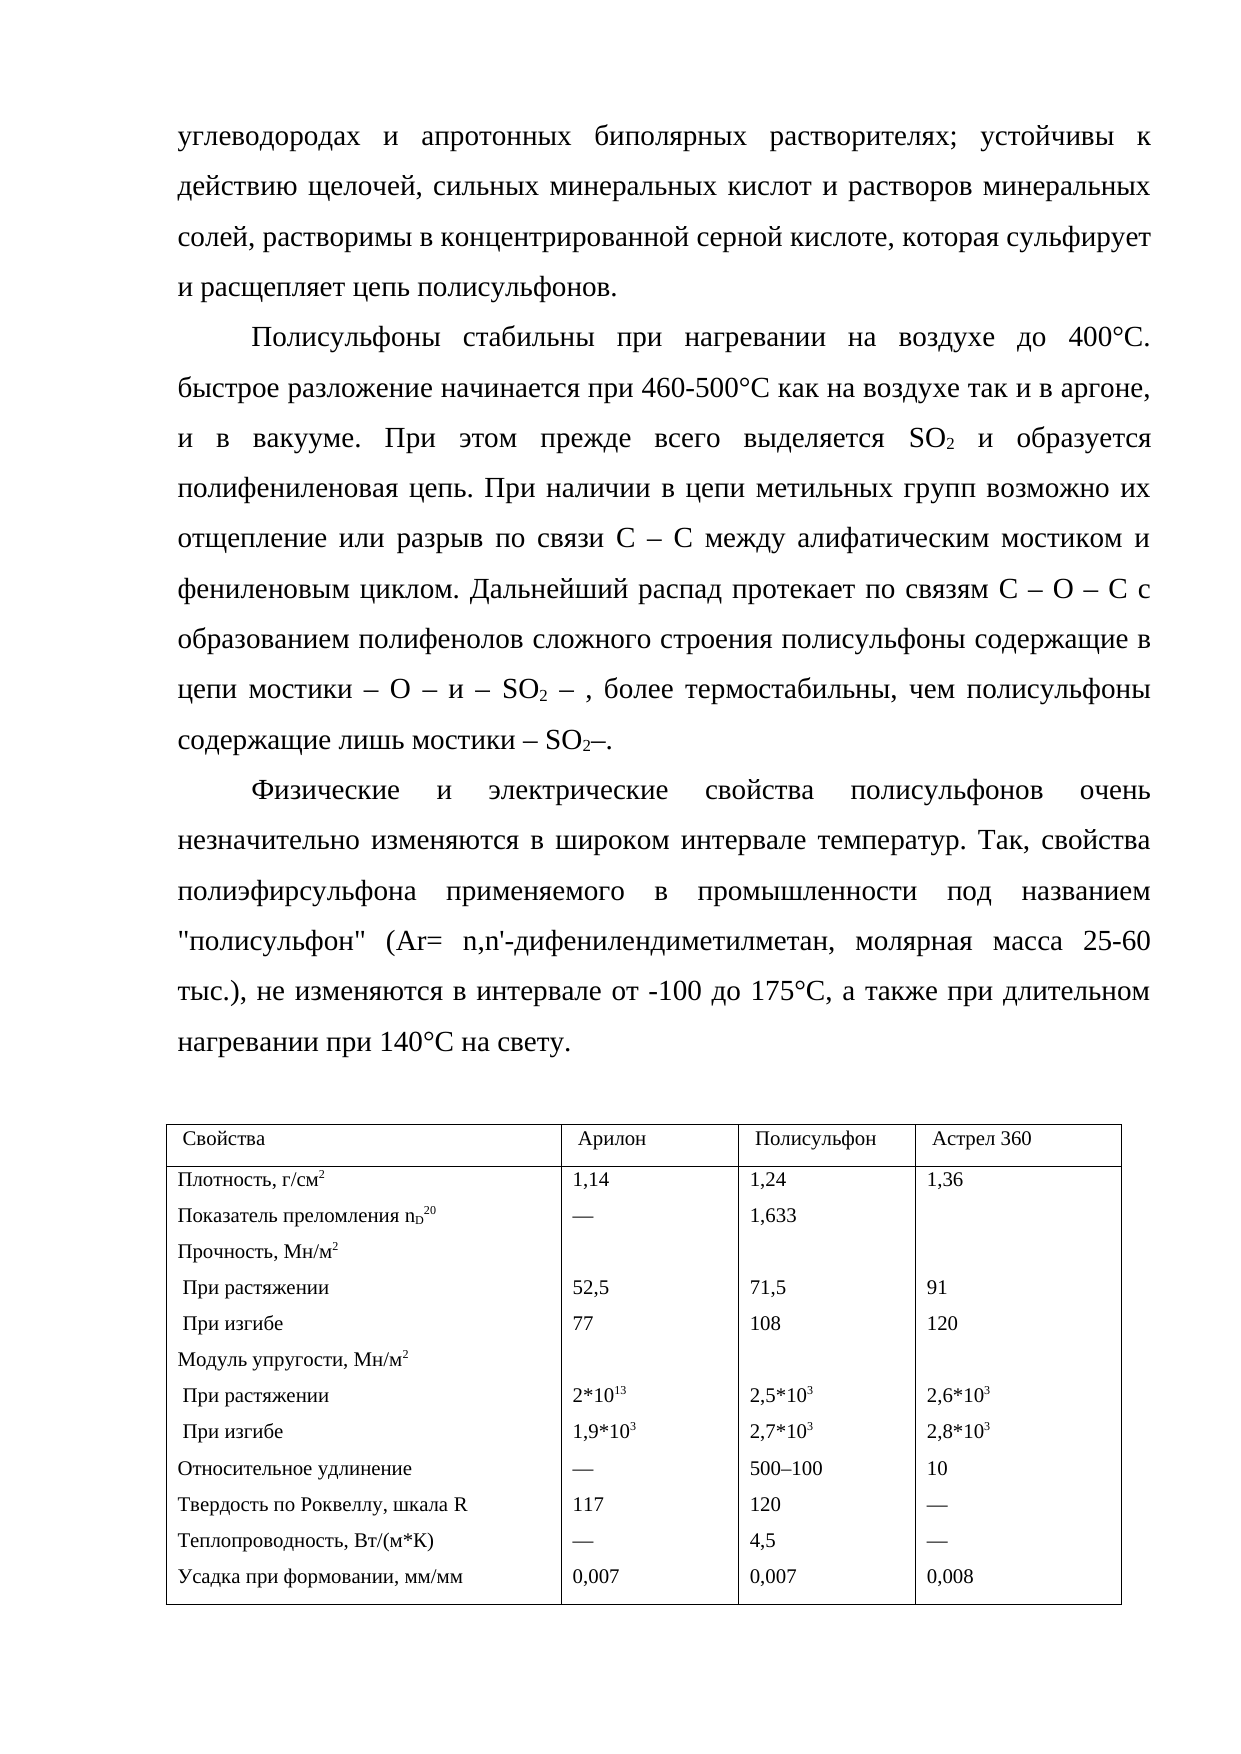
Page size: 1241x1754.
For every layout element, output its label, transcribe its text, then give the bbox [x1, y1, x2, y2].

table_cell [562, 1167, 738, 1604]
text Физические и электрические свойства полисульфонов очень незначительно изменяются в широком интервале температур. Так, свойства полиэфирсульфона применяемого в промышленности под названием "полисульфон" (Ar= n,n'-дифенилендиметилметан, молярная масса 25-60 тыс.), не изменяются в интервале от -100 до 175°С, а также при длительном нагревании при 140°С на свету. [177, 772, 1152, 1057]
table_header Арилон [562, 1125, 738, 1166]
text Полисульфоны стабильны при нагревании на воздухе до 400°С. быстрое разложение начинается при 460-500°С как на воздухе так и в аргоне, и в вакууме. При этом прежде всего выделяется SO2 и образуется полифениленовая цепь. При наличии в цепи метильных групп возможно их отщепление или разрыв по связи С – С между алифатическим мостиком и фениленовым циклом. Дальнейший распад протекает по связям С – О – С с образованием полифенолов сложного строения полисульфоны содержащие в цепи мостики – О – и – SO2 – , более термостабильны, чем полисульфоны содержащие лишь мостики – SO2–. [177, 319, 1152, 755]
table_header Свойства [167, 1125, 561, 1166]
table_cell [739, 1167, 915, 1604]
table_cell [916, 1167, 1121, 1604]
table_header Полисульфон [739, 1125, 915, 1166]
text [177, 118, 1152, 303]
table_header Астрел 360 [916, 1125, 1121, 1166]
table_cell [167, 1167, 561, 1604]
